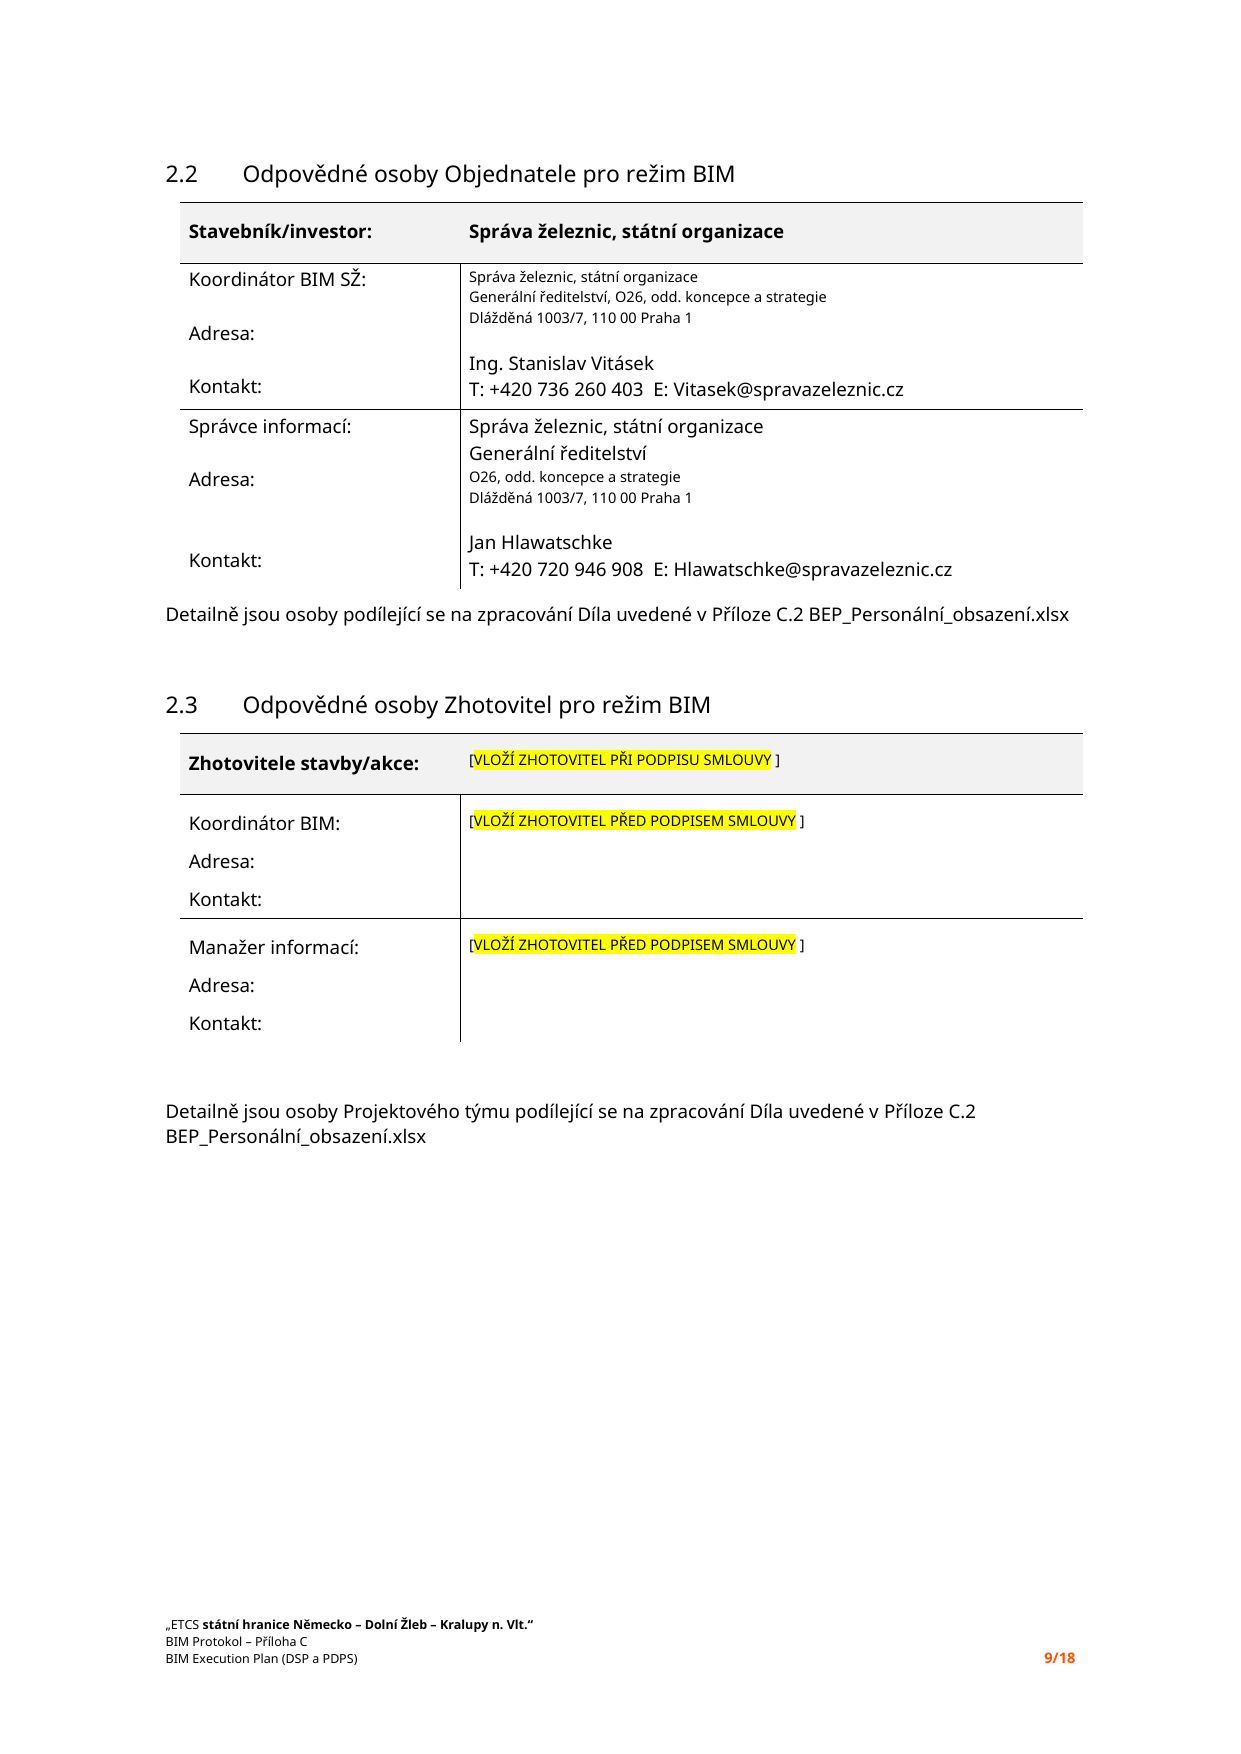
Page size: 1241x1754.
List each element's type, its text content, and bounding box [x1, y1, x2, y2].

text Odpovědné osoby Objednatele pro režim BIM [165, 158, 1075, 189]
text Detailně jsou osoby Projektového týmu podílející se na zpracování Díla uvedené v Příloze C.2 BEP_Personální_obsazení.xlsx [165, 1098, 1075, 1149]
table_header Zhotovitele stavby/akce: [180, 734, 461, 794]
table_header Správa železnic, státní organizace [461, 203, 1083, 262]
table_header Stavebník/investor: [180, 203, 461, 262]
table_cell Koordinátor BIM SŽ: Adresa: Kontakt: [180, 264, 460, 409]
table_cell Správa železnic, státní organizace Generální ředitelství, O26, odd. koncepce a strategie Dlážděná 1003/7, 110 00 Praha 1 Ing. Stanislav Vitásek T: +420 736 260 403 E: Vitasek@spravazeleznic.cz [461, 264, 1083, 409]
table_cell Koordinátor BIM: Adresa: Kontakt: [180, 795, 460, 918]
table_cell [VLOŽÍ ZHOTOVITEL PŘED PODPISEM SMLOUVY ] [461, 919, 1083, 1042]
table_cell Manažer informací: Adresa: Kontakt: [180, 919, 460, 1042]
text Detailně jsou osoby podílející se na zpracování Díla uvedené v Příloze C.2 BEP_Personální_obsazení.xlsx [165, 601, 1075, 626]
table_cell Správa železnic, státní organizace Generální ředitelství O26, odd. koncepce a strategie Dlážděná 1003/7, 110 00 Praha 1 Jan Hlawatschke T: +420 720 946 908 E: Hlawatschke@spravazeleznic.cz [461, 410, 1083, 588]
text Odpovědné osoby Zhotovitel pro režim BIM [165, 689, 1075, 721]
table_header [VLOŽÍ ZHOTOVITEL PŘI PODPISU SMLOUVY ] [461, 734, 1083, 794]
table_cell [VLOŽÍ ZHOTOVITEL PŘED PODPISEM SMLOUVY ] [461, 795, 1083, 918]
table_cell Správce informací: Adresa: Kontakt: [180, 410, 460, 588]
